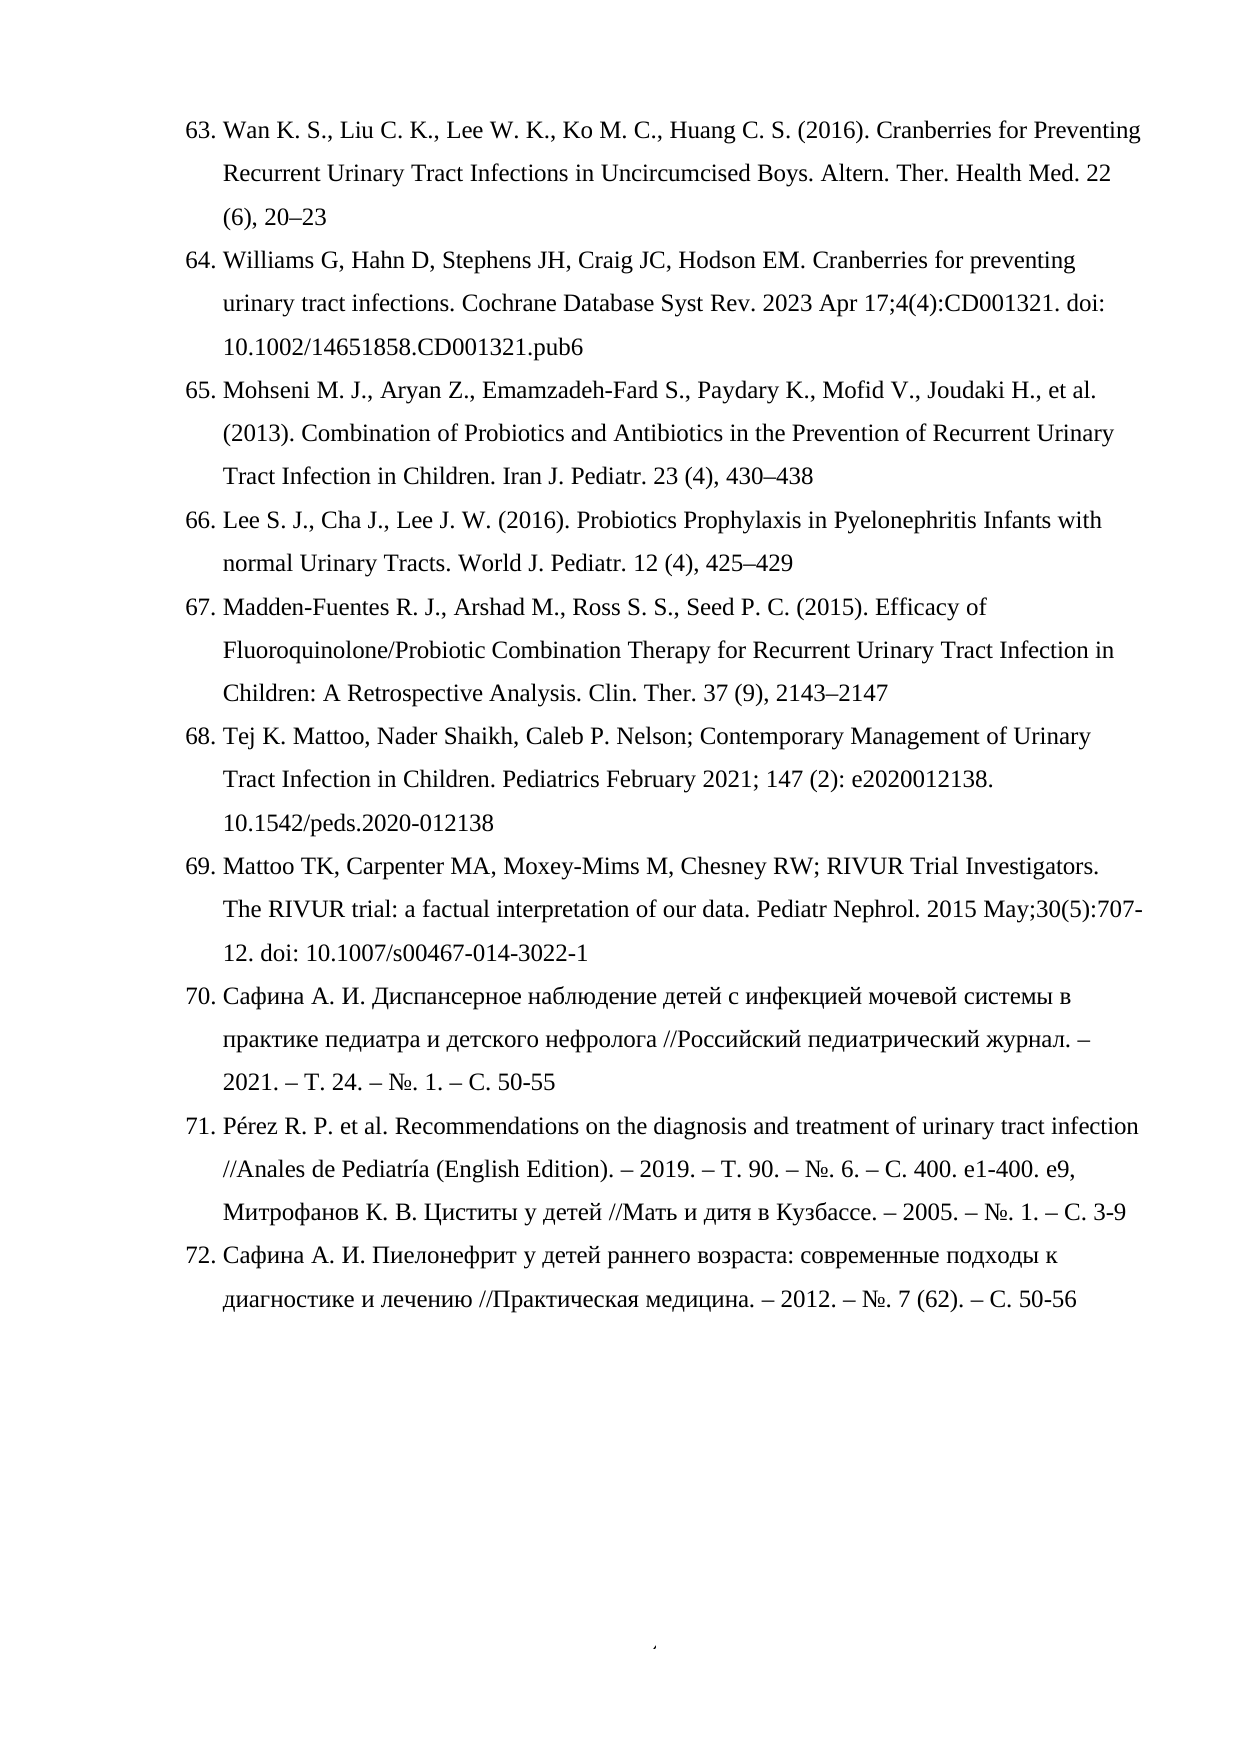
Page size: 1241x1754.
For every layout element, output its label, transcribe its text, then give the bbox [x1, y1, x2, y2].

list Pérez R. P. et al. Recommendations on the diagnosis and treatment of urinary tract infection [185, 1111, 1157, 1140]
text //Anales de Pediatría (English Edition). – 2019. – Т. 90. – №. 6. – С. 400. e1-400. e9, Митрофанов К. В. Циститы у детей //Мать и дитя в Кузбассе. – 2005. – №. 1. – С. 3-9 [223, 1154, 1146, 1226]
list Mohseni M. J., Aryan Z., Emamzadeh-Fard S., Paydary K., Mofid V., Joudaki H., et al. (2013). Combination of Probiotics and Antibiotics in the Prevention of Recurrent Urinary Tract Infection in Children. Iran J. Pediatr. 23 (4), 430–438 [185, 375, 1120, 490]
list Madden-Fuentes R. J., Arshad M., Ross S. S., Seed P. C. (2015). Efficacy of Fluoroquinolone/Probiotic Combination Therapy for Recurrent Urinary Tract Infection in Children: A Retrospective Analysis. Clin. Ther. 37 (9), 2143–2147 [185, 592, 1119, 707]
list Сафина А. И. Пиелонефрит у детей раннего возраста: современные подходы к диагностике и лечению //Практическая медицина. – 2012. – №. 7 (62). – С. 50-56 [185, 1241, 1080, 1312]
list Tej K. Mattoo, Nader Shaikh, Caleb P. Nelson; Contemporary Management of Urinary Tract Infection in Children. Pediatrics February 2021; 147 (2): e2020012138. 10.1542/peds.2020-012138 [185, 721, 1094, 836]
list Wan K. S., Liu C. K., Lee W. K., Ko M. C., Huang C. S. (2016). Cranberries for Preventing Recurrent Urinary Tract Infections in Uncircumcised Boys. Altern. Ther. Health Med. 22 (6), 20–23 [185, 115, 1144, 230]
list Williams G, Hahn D, Stephens JH, Craig JC, Hodson EM. Cranberries for preventing urinary tract infections. Cochrane Database Syst Rev. 2023 Apr 17;4(4):CD001321. doi: 10.1002/14651858.CD001321.pub6 [185, 245, 1107, 360]
list Сафина А. И. Диспансерное наблюдение детей с инфекцией мочевой системы в практике педиатра и детского нефролога //Российский педиатрический журнал. – 2021. – Т. 24. – №. 1. – С. 50-55 [185, 981, 1094, 1096]
list Mattoo TK, Carpenter MA, Moxey-Mims M, Chesney RW; RIVUR Trial Investigators. The RIVUR trial: a factual interpretation of our data. Pediatr Nephrol. 2015 May;30(5):707- 12. doi: 10.1007/s00467-014-3022-1 [185, 851, 1146, 966]
list Lee S. J., Cha J., Lee J. W. (2016). Probiotics Prophylaxis in Pyelonephritis Infants with normal Urinary Tracts. World J. Pediatr. 12 (4), 425–429 [185, 505, 1107, 577]
